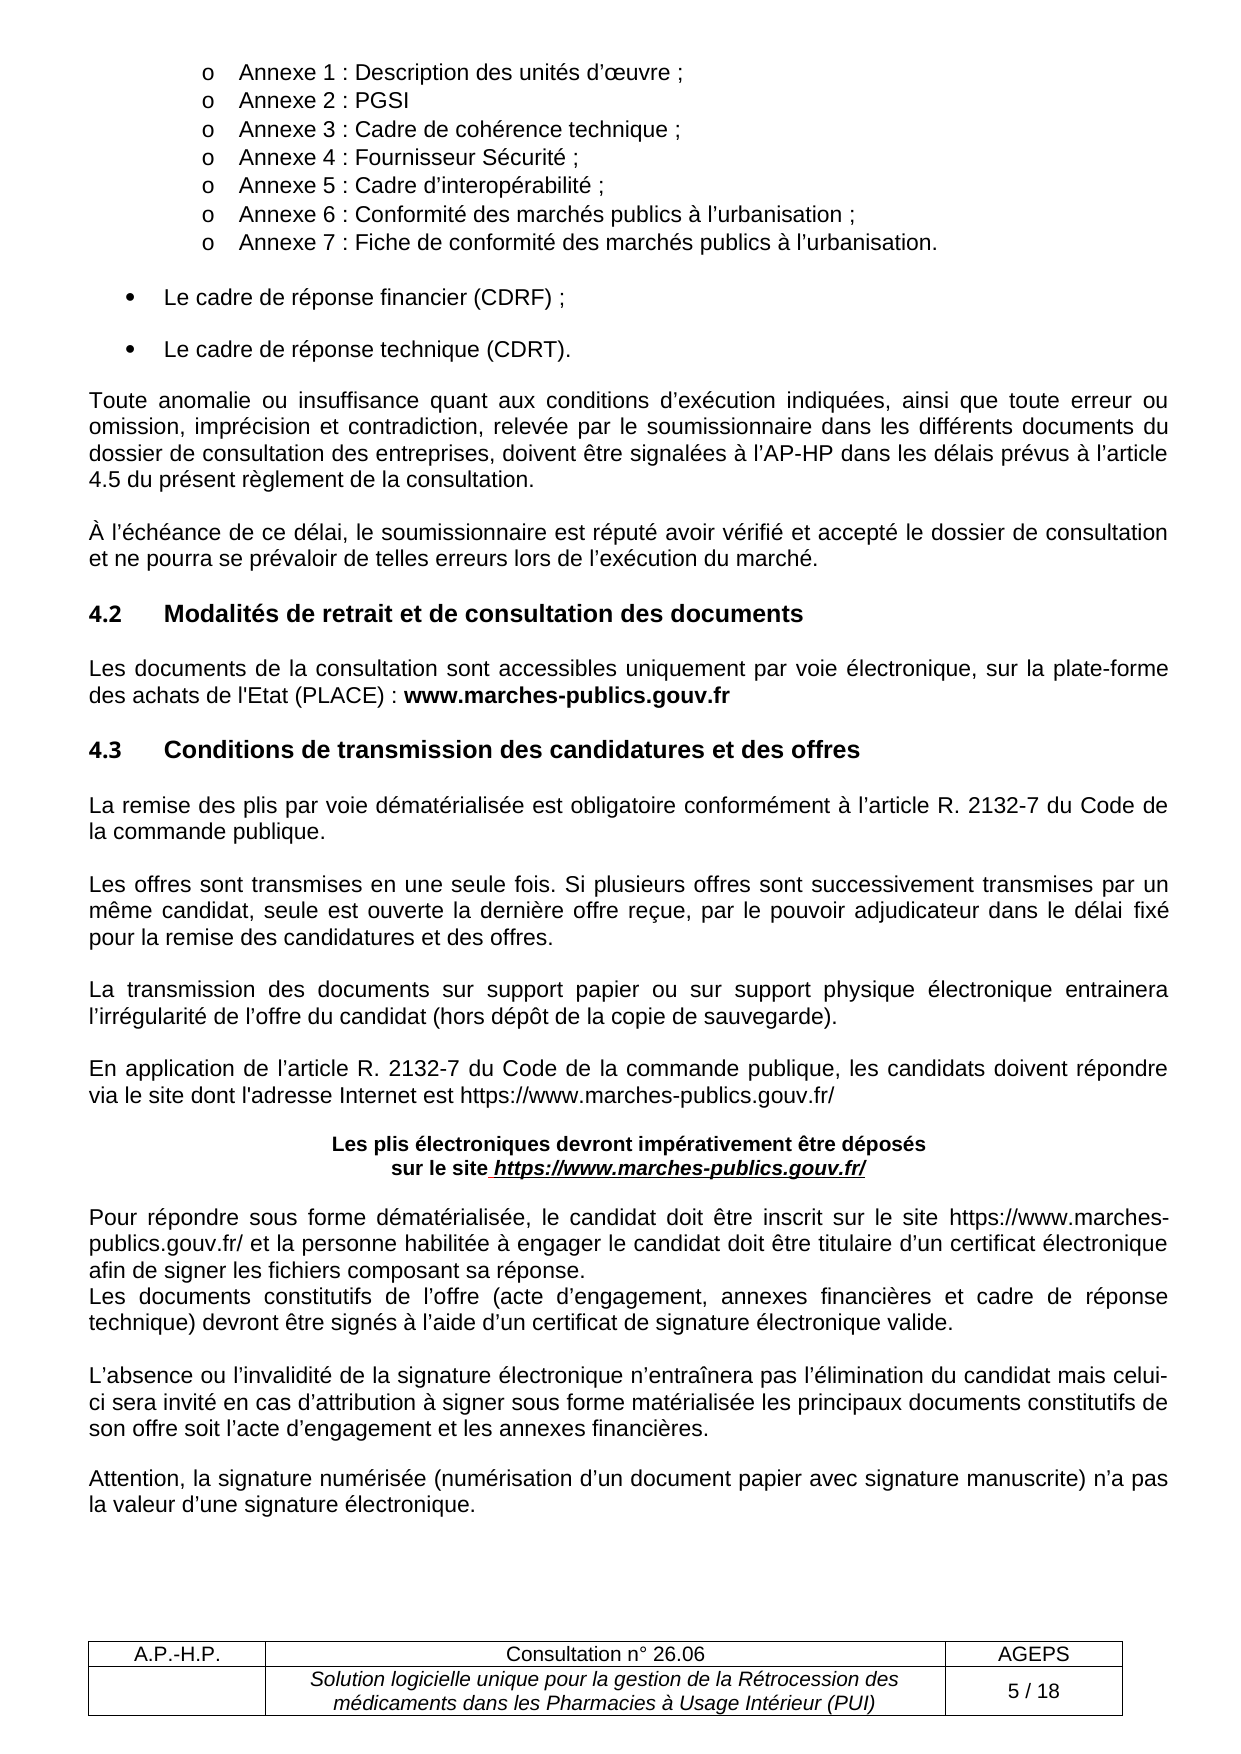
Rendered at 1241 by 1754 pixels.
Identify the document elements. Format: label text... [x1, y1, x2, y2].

list Annexe 2 : PGSI [201, 87, 1169, 116]
text À l’échéance de ce délai, le soumissionnaire est réputé avoir vérifié et accepté le dossier de consultation et ne pourra se prévaloir de telles erreurs lors de l’exécution du marché. [89, 518, 1169, 571]
subtitle Modalités de retrait et de consultation des documents [89, 598, 1169, 629]
text Pour répondre sous forme dématérialisée, le candidat doit être inscrit sur le site https://www.marches-publics.gouv.fr/ et la personne habilitée à engager le candidat doit être titulaire d’un certificat électronique afin de signer les fichiers composant sa réponse. [89, 1204, 1169, 1283]
text Les plis électroniques devront impérativement être déposés [89, 1132, 1169, 1156]
text En application de l’article R. 2132-7 du Code de la commande publique, les candidats doivent répondre via le site dont l'adresse Internet est https://www.marches-publics.gouv.fr/ [89, 1055, 1169, 1108]
list Le cadre de réponse technique (CDRT). [126, 336, 1169, 363]
list Annexe 3 : Cadre de cohérence technique ; [201, 116, 1169, 144]
text Les documents de la consultation sont accessibles uniquement par voie électronique, sur la plate-forme des achats de l'Etat (PLACE) : www.marches-publics.gouv.fr [89, 655, 1169, 708]
list Annexe 1 : Description des unités d’œuvre ; [201, 59, 1169, 87]
text Attention, la signature numérisée (numérisation d’un document papier avec signature manuscrite) n’a pas la valeur d’une signature électronique. [89, 1465, 1169, 1518]
text La remise des plis par voie dématérialisée est obligatoire conformément à l’article R. 2132-7 du Code de la commande publique. [89, 792, 1169, 844]
text sur le site https://www.marches-publics.gouv.fr/ [89, 1156, 1169, 1180]
list Annexe 7 : Fiche de conformité des marchés publics à l’urbanisation. [201, 229, 1169, 257]
subtitle Conditions de transmission des candidatures et des offres [89, 734, 1169, 766]
text Les documents constitutifs de l’offre (acte d’engagement, annexes financières et cadre de réponse technique) devront être signés à l’aide d’un certificat de signature électronique valide. [89, 1283, 1169, 1336]
list Le cadre de réponse financier (CDRF) ; [126, 284, 1169, 310]
text Les offres sont transmises en une seule fois. Si plusieurs offres sont successivement transmises par un même candidat, seule est ouverte la dernière offre reçue, par le pouvoir adjudicateur dans le délai fixé pour la remise des candidatures et des offres. [89, 871, 1169, 950]
list Annexe 5 : Cadre d’interopérabilité ; [201, 172, 1169, 201]
text L’absence ou l’invalidité de la signature électronique n’entraînera pas l’élimination du candidat mais celui-ci sera invité en cas d’attribution à signer sous forme matérialisée les principaux documents constitutifs de son offre soit l’acte d’engagement et les annexes financières. [89, 1362, 1169, 1441]
text La transmission des documents sur support papier ou sur support physique électronique entrainera l’irrégularité de l’offre du candidat (hors dépôt de la copie de sauvegarde). [89, 976, 1169, 1029]
text Toute anomalie ou insuffisance quant aux conditions d’exécution indiquées, ainsi que toute erreur ou omission, imprécision et contradiction, relevée par le soumissionnaire dans les différents documents du dossier de consultation des entreprises, doivent être signalées à l’AP-HP dans les délais prévus à l’article 4.5 du présent règlement de la consultation. [89, 387, 1169, 492]
list Annexe 4 : Fournisseur Sécurité ; [201, 144, 1169, 172]
list Annexe 6 : Conformité des marchés publics à l’urbanisation ; [201, 201, 1169, 229]
